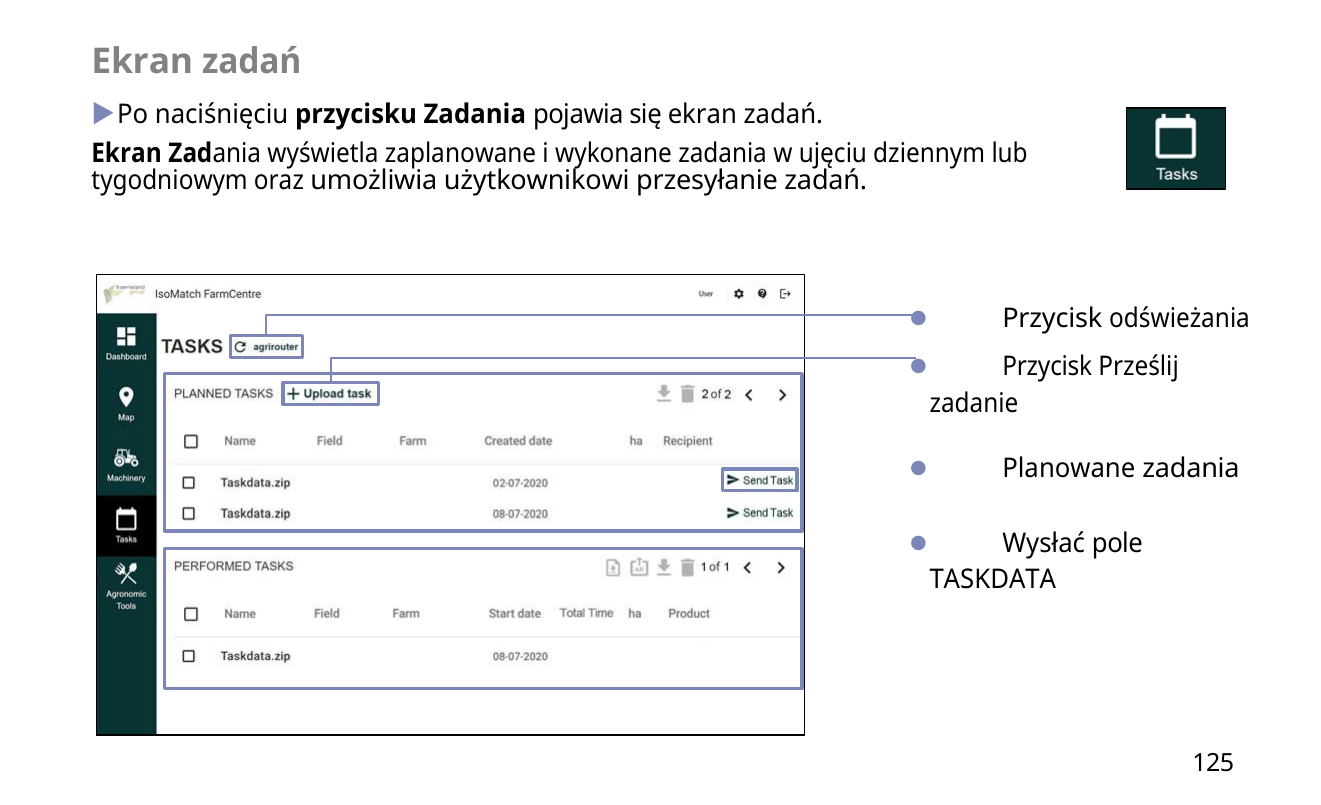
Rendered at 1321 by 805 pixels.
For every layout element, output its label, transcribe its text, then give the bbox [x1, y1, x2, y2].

picture [332, 359, 804, 372]
picture [232, 337, 301, 356]
picture [285, 384, 377, 403]
list Przycisk Prześlij zadanie [909, 347, 1258, 420]
subtitle Ekran zadań [91, 35, 1258, 83]
picture [166, 375, 800, 529]
picture [97, 275, 804, 734]
list Planowane zadania [909, 448, 1258, 485]
list Wysłać pole TASKDATA [909, 523, 1258, 597]
text Ekran Zadania wyświetla zaplanowane i wykonane zadania w ujęciu dziennym lub tygodniowym oraz umożliwia użytkownikowi przesyłanie zadań. [91, 139, 1139, 197]
list Przycisk odświeżania [909, 298, 1258, 335]
list Po naciśnięciu przycisku Zadania pojawia się ekran zadań. [91, 95, 1258, 132]
picture [1127, 132, 1225, 188]
picture [166, 550, 800, 687]
